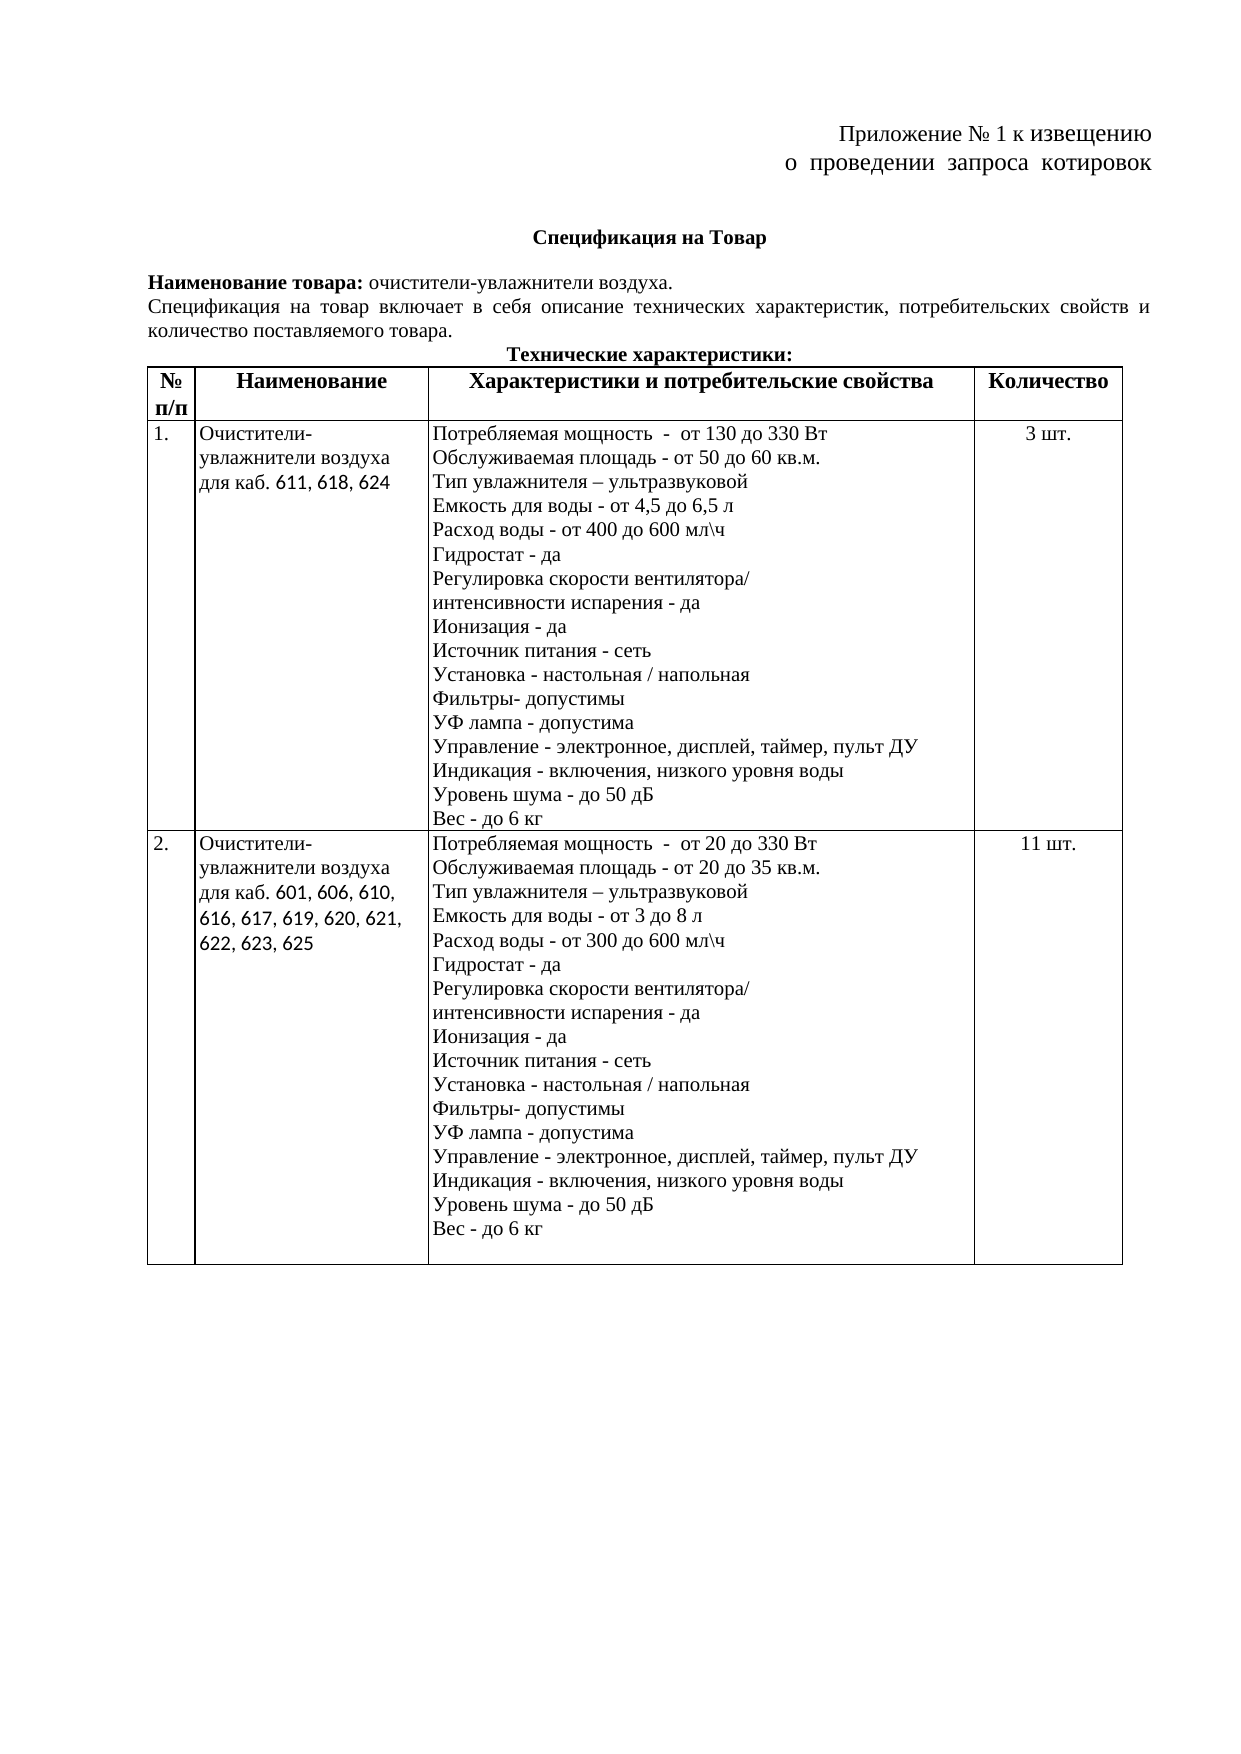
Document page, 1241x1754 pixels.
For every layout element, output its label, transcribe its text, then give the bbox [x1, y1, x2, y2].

table_header Характеристики и потребительские свойства [429, 368, 974, 420]
text Технические характеристики: [148, 342, 1152, 366]
table_header Наименование [196, 368, 428, 420]
text о проведении запроса котировок [148, 147, 1152, 176]
table_cell [148, 831, 194, 1264]
table_cell Потребляемая мощность - от 20 до 330 Вт Обслуживаемая площадь - от 20 до 35 кв.м. Тип увлажнителя – ультразвуковой Емкость для воды - от 3 до 8 л Расход воды - от 300 до 600 мл\ч Гидростат - да Регулировка скорости вентилятора/ интенсивности испарения - да Ионизация - да Источник питания - сеть Установка - настольная / напольная Фильтры- допустимы УФ лампа - допустима Управление - электронное, дисплей, таймер, пульт ДУ Индикация - включения, низкого уровня воды Уровень шума - до 50 дБ Вес - до 6 кг [429, 831, 974, 1264]
table_cell 11 шт. [975, 831, 1122, 1264]
table_cell 3 шт. [975, 421, 1122, 830]
text Приложение № 1 к извещению [148, 118, 1152, 147]
table_cell [148, 421, 194, 830]
table_header Количество [975, 368, 1122, 420]
table_cell Очистители-увлажнители воздуха для каб. 601, 606, 610, 616, 617, 619, 620, 621, 622, 623, 625 [196, 831, 428, 1264]
table_cell Потребляемая мощность - от 130 до 330 Вт Обслуживаемая площадь - от 50 до 60 кв.м. Тип увлажнителя – ультразвуковой Емкость для воды - от 4,5 до 6,5 л Расход воды - от 400 до 600 мл\ч Гидростат - да Регулировка скорости вентилятора/ интенсивности испарения - да Ионизация - да Источник питания - сеть Установка - настольная / напольная Фильтры- допустимы УФ лампа - допустима Управление - электронное, дисплей, таймер, пульт ДУ Индикация - включения, низкого уровня воды Уровень шума - до 50 дБ Вес - до 6 кг [429, 421, 974, 830]
text Наименование товара: очистители-увлажнители воздуха. [148, 270, 1152, 294]
text Спецификация на товар включает в себя описание технических характеристик, потребительских свойств и количество поставляемого товара. [148, 294, 1152, 342]
text Спецификация на Товар [148, 225, 1152, 249]
table_cell Очистители-увлажнители воздуха для каб. 611, 618, 624 [196, 421, 428, 830]
